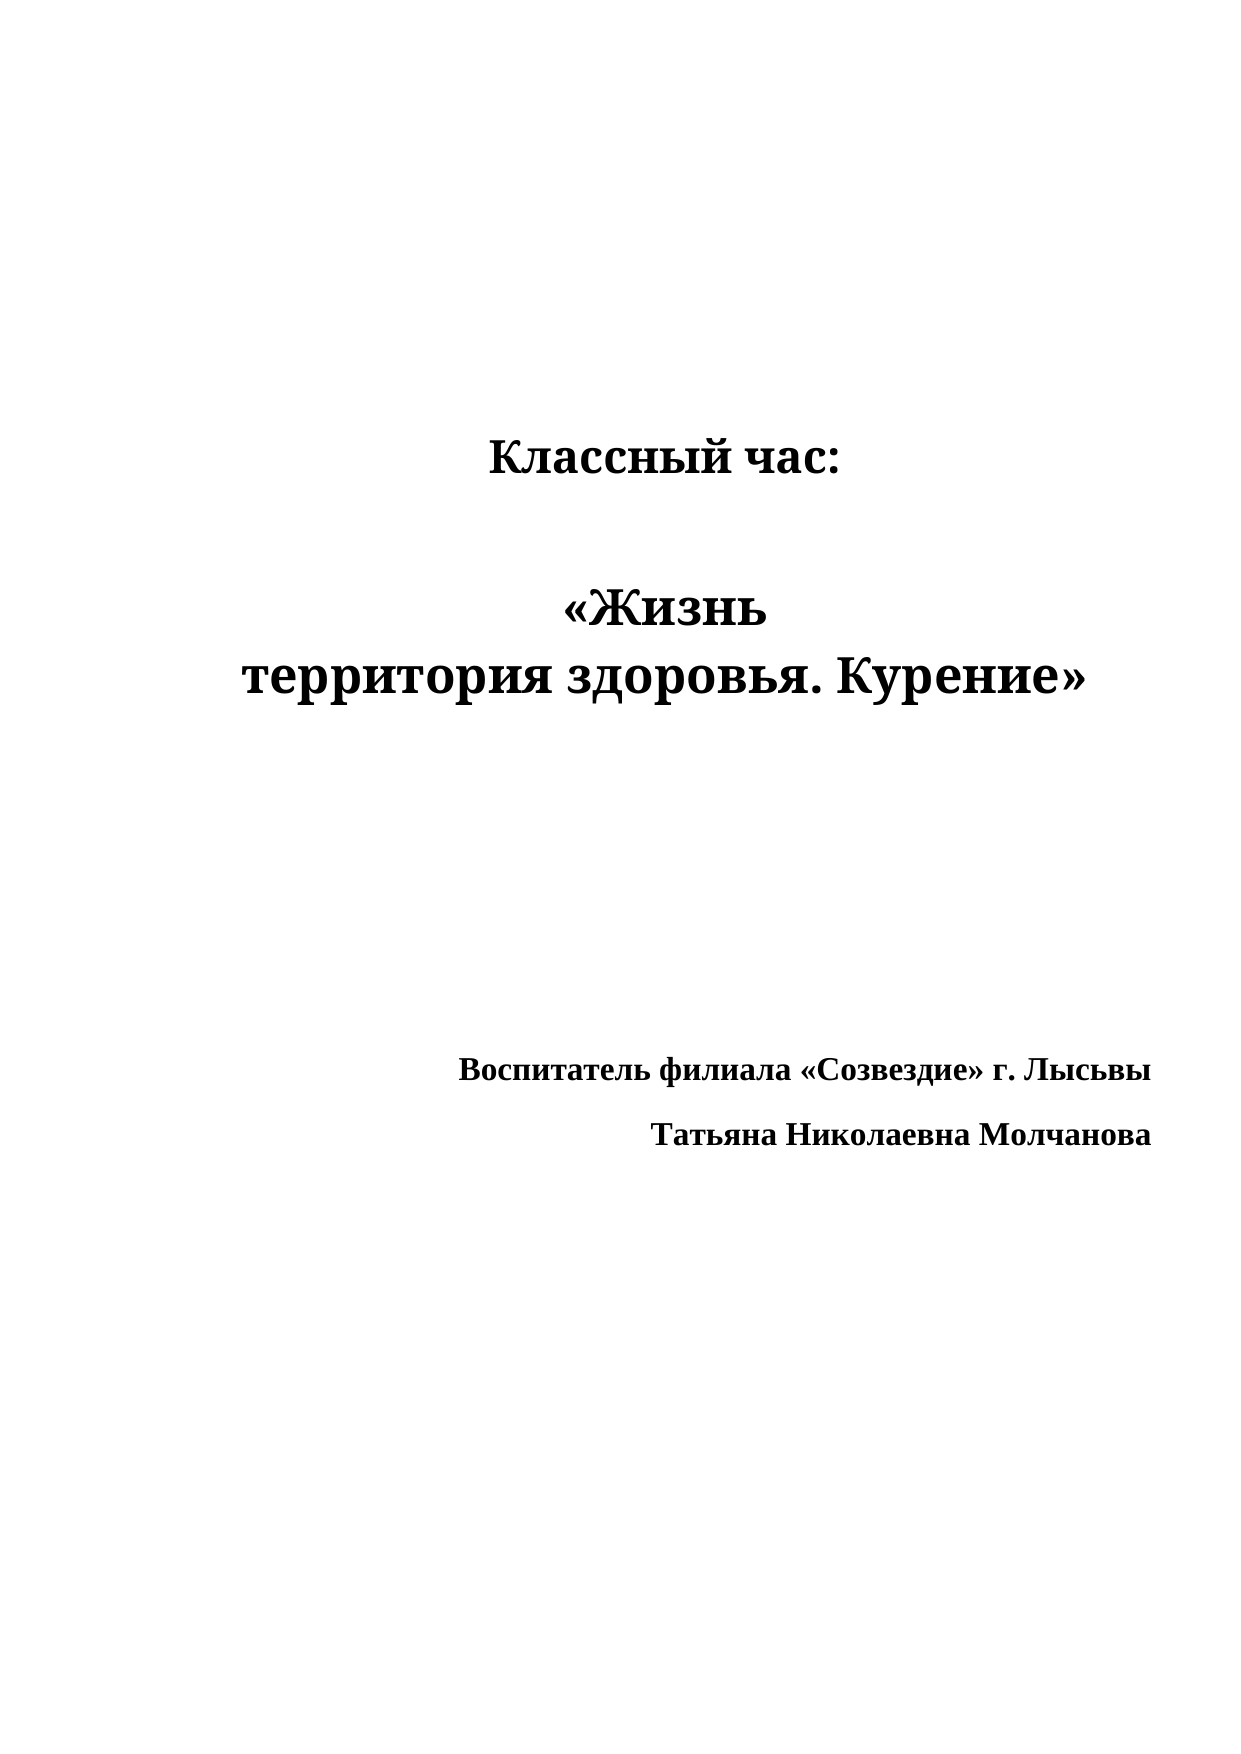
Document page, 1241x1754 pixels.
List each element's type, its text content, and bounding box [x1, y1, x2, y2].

text Классный час: [177, 425, 1152, 487]
text территория здоровья. Курение» [177, 640, 1152, 708]
text «Жизнь [177, 572, 1152, 640]
text Татьяна Николаевна Mолчанова [177, 1114, 1152, 1152]
text Воспитатель филиала «Созвездие» г. Лысьвы [177, 1049, 1152, 1087]
